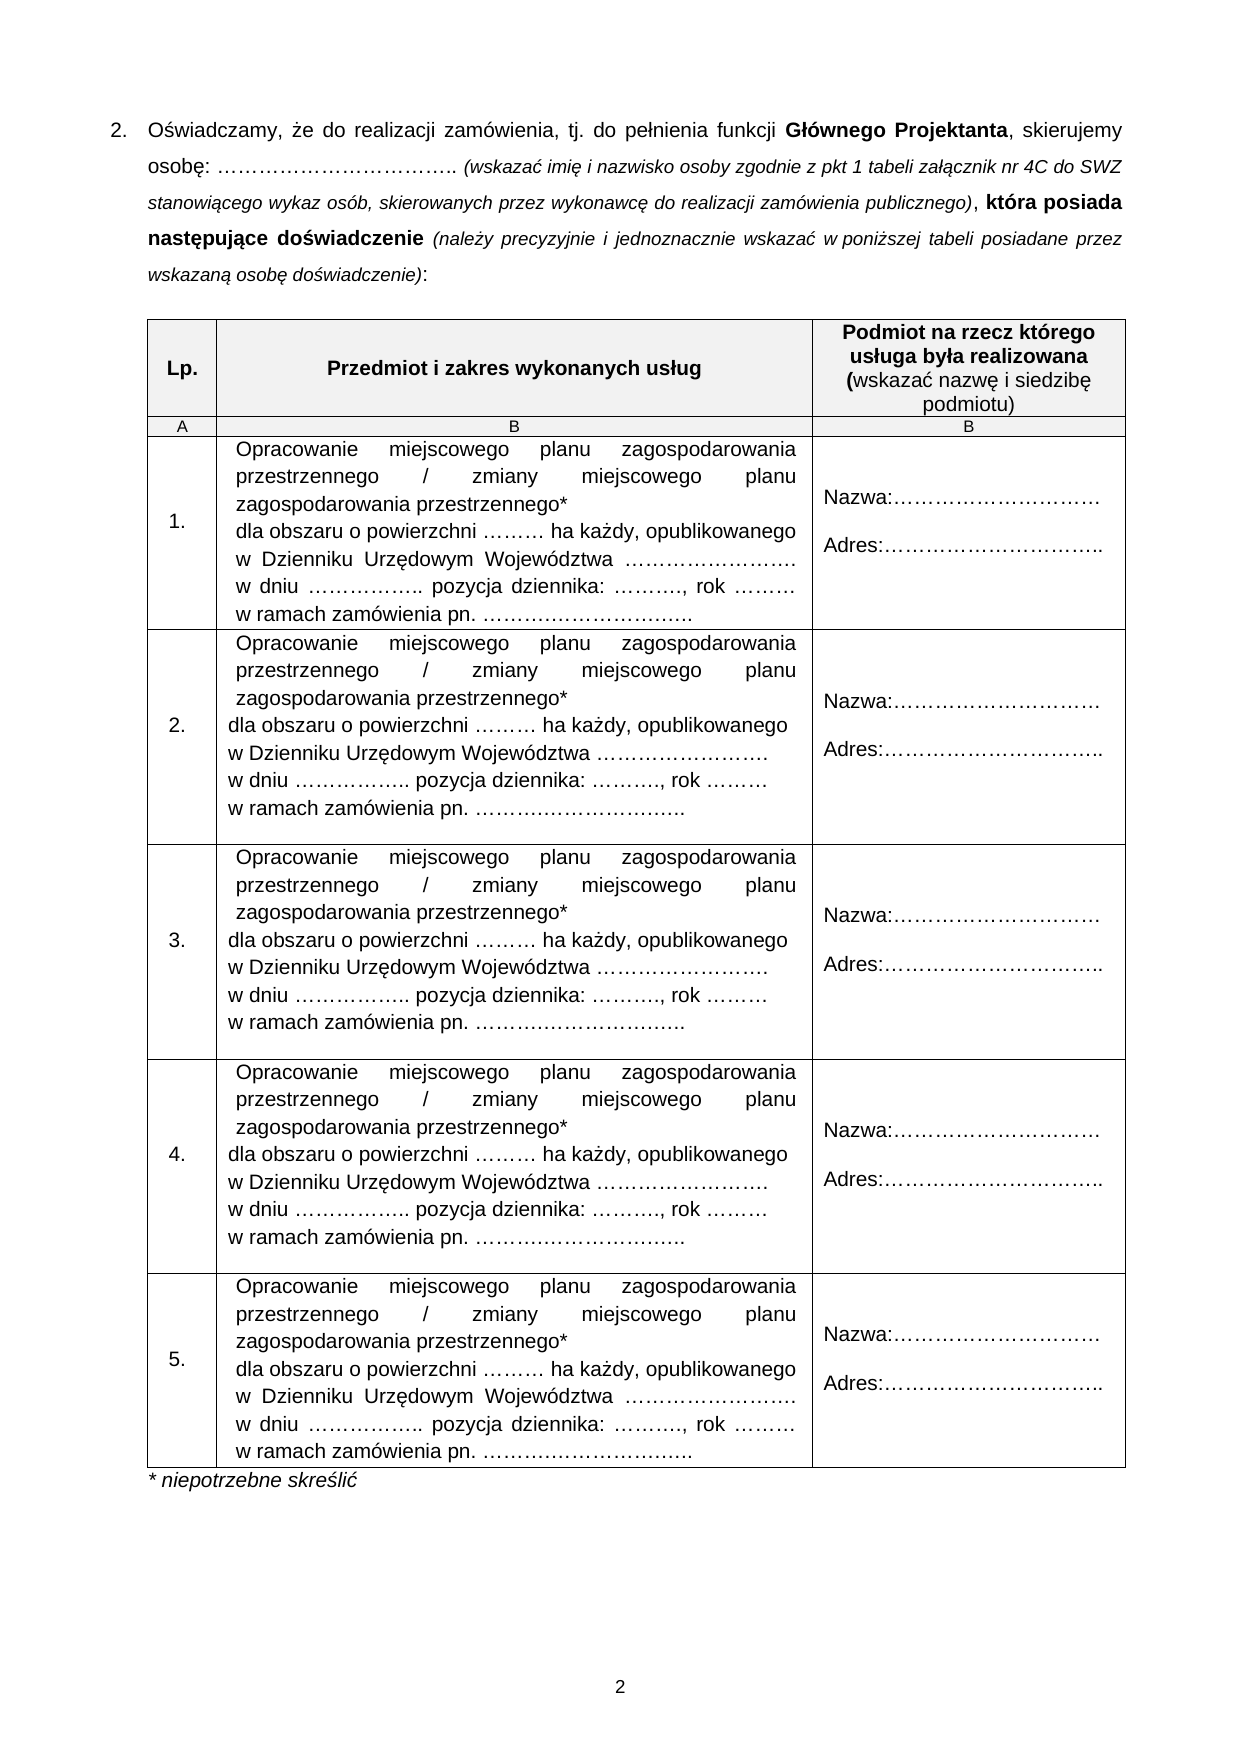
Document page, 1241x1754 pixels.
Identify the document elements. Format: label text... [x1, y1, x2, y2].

table_cell Opracowanie miejscowego planu zagospodarowania przestrzennego / zmiany miejscowego planu zagospodarowania przestrzennego* dla obszaru o powierzchni ……… ha każdy, opublikowanego w Dzienniku Urzędowym Województwa ……………………. w dniu …………….. pozycja dziennika: ………., rok ……… w ramach zamówienia pn. ……….…………….….. [217, 630, 812, 844]
table_header Podmiot na rzecz którego usługa była realizowana (wskazać nazwę i siedzibę podmiotu) [813, 320, 1125, 416]
table_cell Nazwa:………………………… Adres:………………………….. [813, 630, 1125, 844]
list Oświadczamy, że do realizacji zamówienia, tj. do pełnienia funkcji Głównego Projektanta, skierujemy osobę: …………………………….. (wskazać imię i nazwisko osoby zgodnie z pkt 1 tabeli załącznik nr 4C do SWZ stanowiącego wykaz osób, skierowanych przez wykonawcę do realizacji zamówienia publicznego), która posiada następujące doświadczenie (należy precyzyjnie i jednoznacznie wskazać w poniższej tabeli posiadane przez wskazaną osobę doświadczenie): [110, 118, 1122, 286]
table_cell Opracowanie miejscowego planu zagospodarowania przestrzennego / zmiany miejscowego planu zagospodarowania przestrzennego* dla obszaru o powierzchni ……… ha każdy, opublikowanego w Dzienniku Urzędowym Województwa ……………………. w dniu …………….. pozycja dziennika: ………., rok ……… w ramach zamówienia pn. ……….…………….….. [217, 437, 812, 629]
table_header Przedmiot i zakres wykonanych usług [217, 320, 812, 416]
list * niepotrzebne skreślić [148, 1468, 1122, 1492]
table_cell [148, 437, 216, 629]
table_cell Nazwa:………………………… Adres:………………………….. [813, 437, 1125, 629]
table_cell [148, 1060, 216, 1273]
table_cell Nazwa:………………………… Adres:………………………….. [813, 845, 1125, 1059]
table_cell Opracowanie miejscowego planu zagospodarowania przestrzennego / zmiany miejscowego planu zagospodarowania przestrzennego* dla obszaru o powierzchni ……… ha każdy, opublikowanego w Dzienniku Urzędowym Województwa ……………………. w dniu …………….. pozycja dziennika: ………., rok ……… w ramach zamówienia pn. ……….…………….….. [217, 1060, 812, 1273]
table_cell Nazwa:………………………… Adres:………………………….. [813, 1060, 1125, 1273]
table_cell [148, 1274, 216, 1467]
table_cell B [813, 417, 1125, 436]
table_cell B [217, 417, 812, 436]
table_cell [148, 630, 216, 844]
table_cell Opracowanie miejscowego planu zagospodarowania przestrzennego / zmiany miejscowego planu zagospodarowania przestrzennego* dla obszaru o powierzchni ……… ha każdy, opublikowanego w Dzienniku Urzędowym Województwa ……………………. w dniu …………….. pozycja dziennika: ………., rok ……… w ramach zamówienia pn. ……….…………….….. [217, 845, 812, 1059]
table_cell [148, 845, 216, 1059]
table_cell Opracowanie miejscowego planu zagospodarowania przestrzennego / zmiany miejscowego planu zagospodarowania przestrzennego* dla obszaru o powierzchni ……… ha każdy, opublikowanego w Dzienniku Urzędowym Województwa ……………………. w dniu …………….. pozycja dziennika: ………., rok ……… w ramach zamówienia pn. ……….…………….….. [217, 1274, 812, 1467]
table_cell A [148, 417, 216, 436]
table_header Lp. [148, 320, 216, 416]
table_cell Nazwa:………………………… Adres:………………………….. [813, 1274, 1125, 1467]
